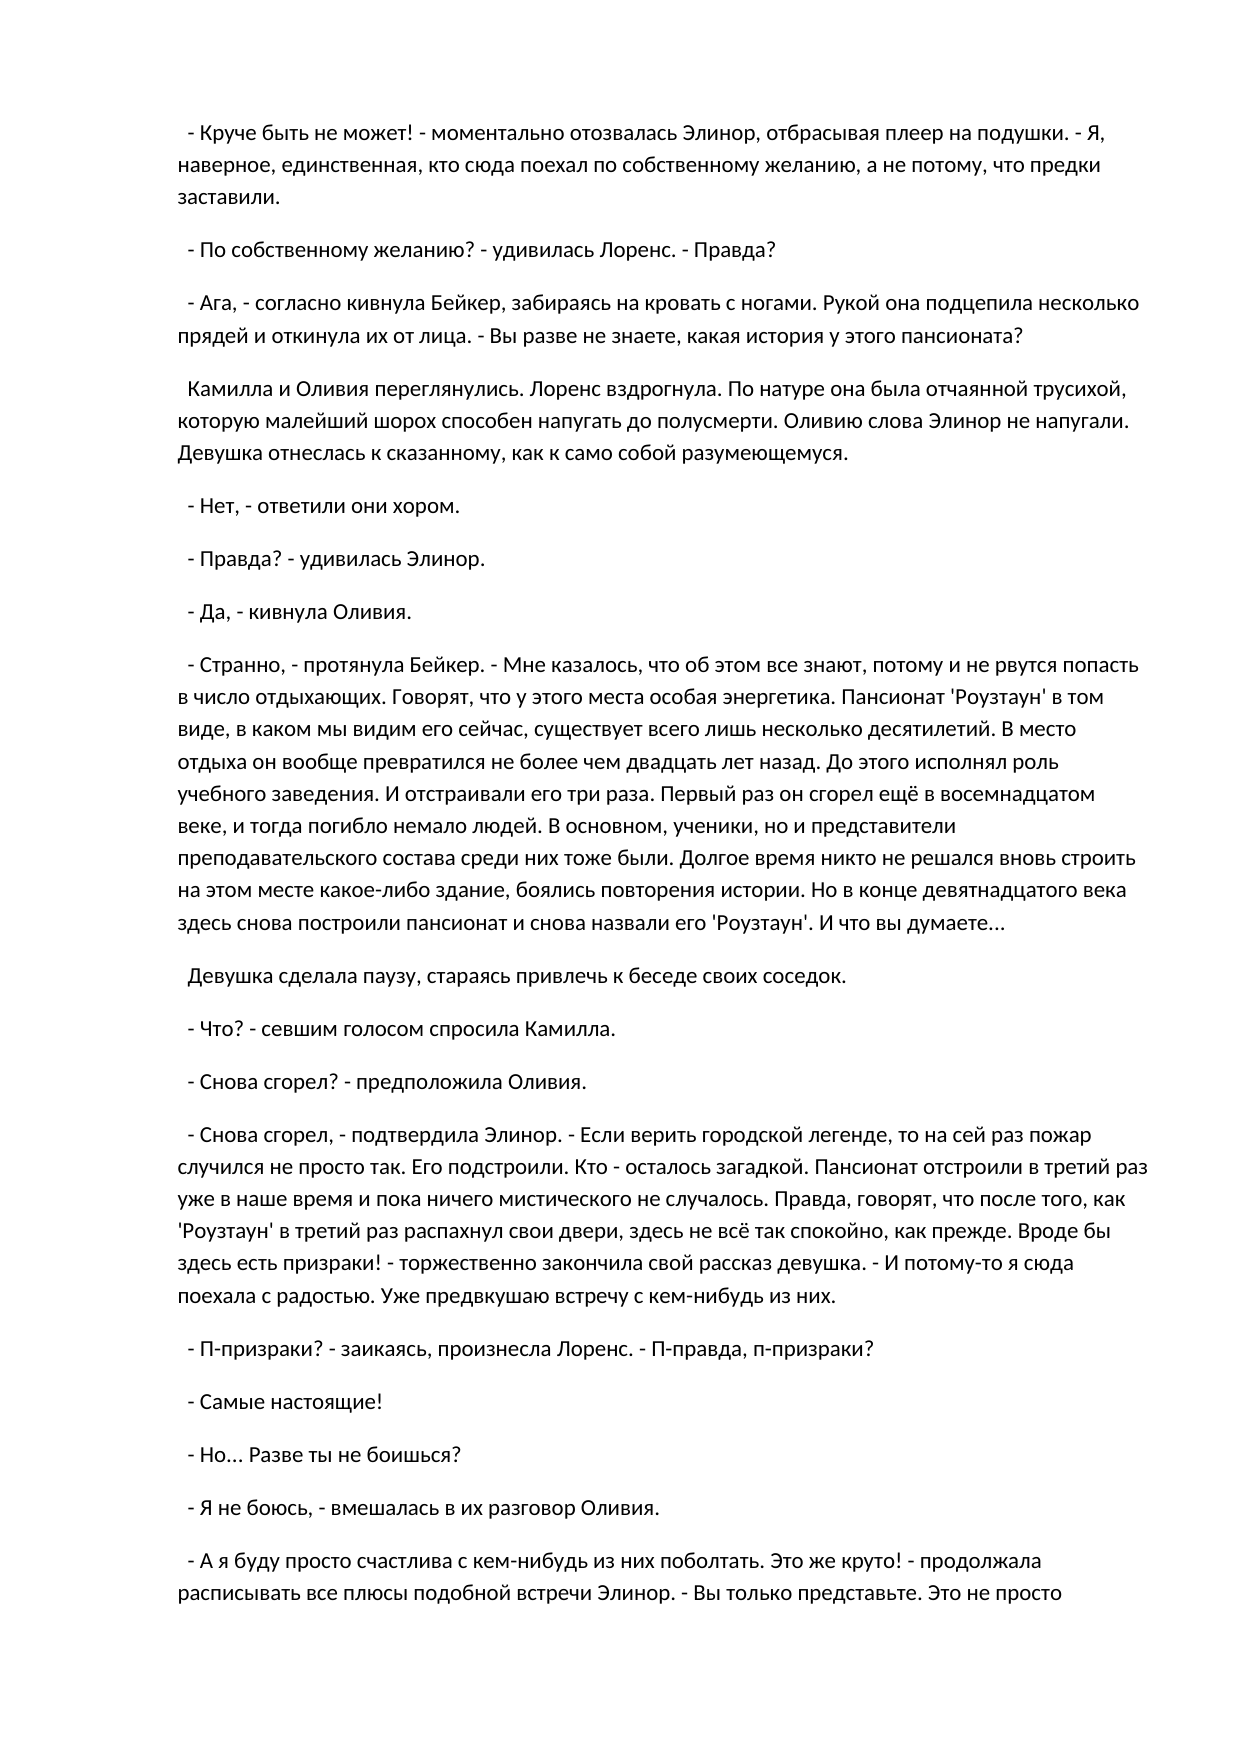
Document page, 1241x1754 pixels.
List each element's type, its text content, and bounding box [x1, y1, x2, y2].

text Камилла и Оливия переглянулись. Лоренс вздрогнула. По натуре она была отчаянной трусихой, которую малейший шорох способен напугать до полусмерти. Оливию слова Элинор не напугали. Девушка отнеслась к сказанному, как к само собой разумеющемуся. [177, 374, 1152, 466]
text - Но... Разве ты не боишься? [177, 1440, 1152, 1468]
text - Снова сгорел? - предположила Оливия. [177, 1067, 1152, 1095]
text - П-призраки? - заикаясь, произнесла Лоренс. - П-правда, п-призраки? [177, 1334, 1152, 1362]
text - Что? - севшим голосом спросила Камилла. [177, 1014, 1152, 1042]
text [177, 1546, 1152, 1606]
text - Круче быть не может! - моментально отозвалась Элинор, отбрасывая плеер на подушки. - Я, наверное, единственная, кто сюда поехал по собственному желанию, а не потому, что предки заставили. [177, 118, 1152, 211]
text - Нет, - ответили они хором. [177, 491, 1152, 519]
text Девушка сделала паузу, стараясь привлечь к беседе своих соседок. [177, 961, 1152, 989]
text - По собственному желанию? - удивилась Лоренс. - Правда? [177, 236, 1152, 263]
text - Снова сгорел, - подтвердила Элинор. - Если верить городской легенде, то на сей раз пожар случился не просто так. Его подстроили. Кто - осталось загадкой. Пансионат отстроили в третий раз уже в наше время и пока ничего мистического не случалось. Правда, говорят, что после того, как 'Роузтаун' в третий раз распахнул свои двери, здесь не всё так спокойно, как прежде. Вроде бы здесь есть призраки! - торжественно закончила свой рассказ девушка. - И потому-то я сюда поехала с радостью. Уже предвкушаю встречу с кем-нибудь из них. [177, 1120, 1152, 1309]
text - Я не боюсь, - вмешалась в их разговор Оливия. [177, 1493, 1152, 1521]
text - Да, - кивнула Оливия. [177, 597, 1152, 625]
text - Странно, - протянула Бейкер. - Мне казалось, что об этом все знают, потому и не рвутся попасть в число отдыхающих. Говорят, что у этого места особая энергетика. Пансионат 'Роузтаун' в том виде, в каком мы видим его сейчас, существует всего лишь несколько десятилетий. В место отдыха он вообще превратился не более чем двадцать лет назад. До этого исполнял роль учебного заведения. И отстраивали его три раза. Первый раз он сгорел ещё в восемнадцатом веке, и тогда погибло немало людей. В основном, ученики, но и представители преподавательского состава среди них тоже были. Долгое время никто не решался вновь строить на этом месте какое-либо здание, боялись повторения истории. Но в конце девятнадцатого века здесь снова построили пансионат и снова назвали его 'Роузтаун'. И что вы думаете... [177, 650, 1152, 936]
text - Правда? - удивилась Элинор. [177, 544, 1152, 572]
text - Ага, - согласно кивнула Бейкер, забираясь на кровать с ногами. Рукой она подцепила несколько прядей и откинула их от лица. - Вы разве не знаете, какая история у этого пансионата? [177, 288, 1152, 349]
text - Самые настоящие! [177, 1387, 1152, 1415]
